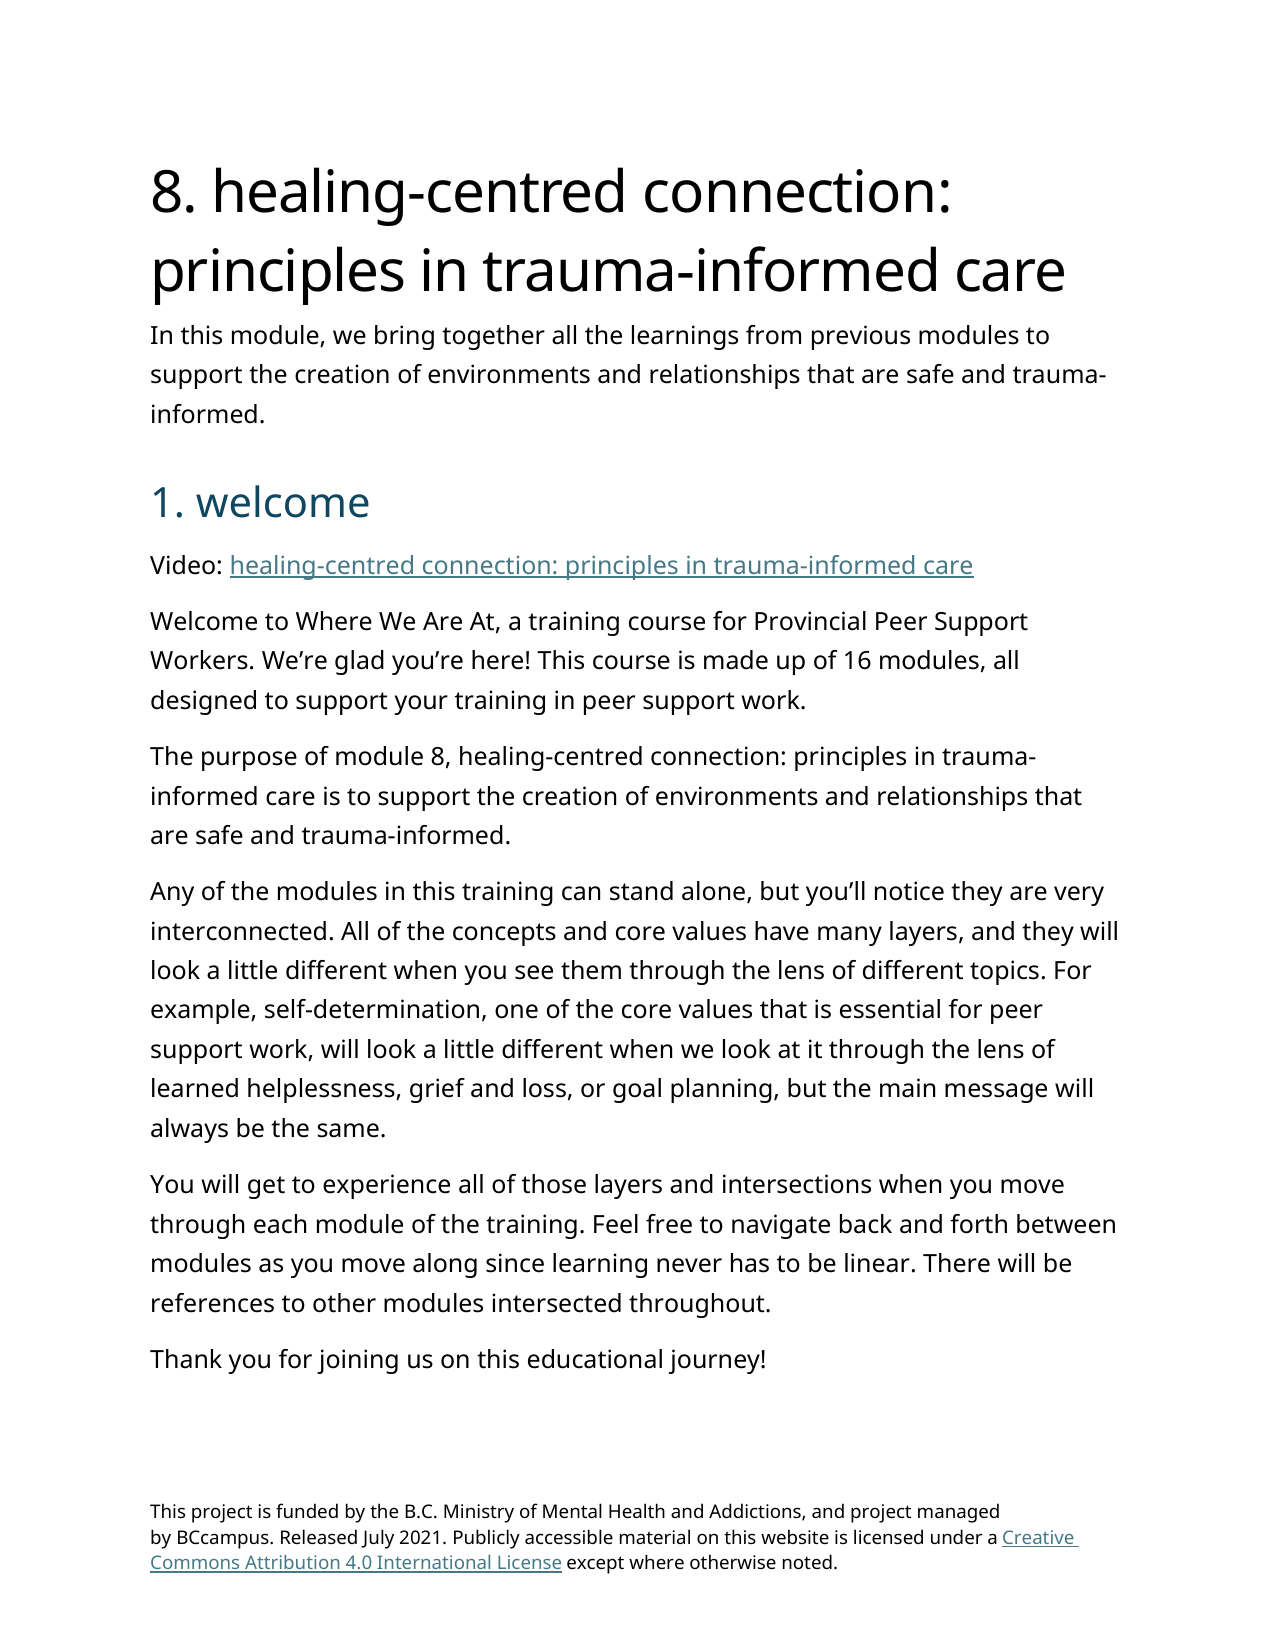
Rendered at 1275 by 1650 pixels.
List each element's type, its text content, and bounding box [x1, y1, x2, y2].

text Video: healing-centred connection: principles in trauma-informed care [150, 547, 1125, 581]
title 8. healing-centred connection: principles in trauma-informed care [150, 150, 1125, 309]
text The purpose of module 8, healing-centred connection: principles in trauma-informed care is to support the creation of environments and relationships that are safe and trauma-informed. [150, 739, 1125, 852]
text You will get to experience all of those layers and intersections when you move through each module of the training. Feel free to navigate back and forth between modules as you move along since learning never has to be linear. There will be references to other modules intersected throughout. [150, 1167, 1125, 1319]
text Any of the modules in this training can stand alone, but you’ll notice they are very interconnected. All of the concepts and core values have many layers, and they will look a little different when you see them through the lens of different topics. For example, self-determination, one of the core values that is essential for peer support work, will look a little different when we look at it through the lens of learned helplessness, grief and loss, or goal planning, but the main message will always be the same. [150, 874, 1125, 1145]
subtitle 1. welcome [150, 473, 1125, 530]
text Welcome to Where We Are At, a training course for Provincial Peer Support Workers. We’re glad you’re here! This course is made up of 16 modules, all designed to support your training in peer support work. [150, 603, 1125, 717]
text Thank you for joining us on this educational journey! [150, 1341, 1125, 1375]
text In this module, we bring together all the learnings from previous modules to support the creation of environments and relationships that are safe and trauma-informed. [150, 317, 1125, 430]
